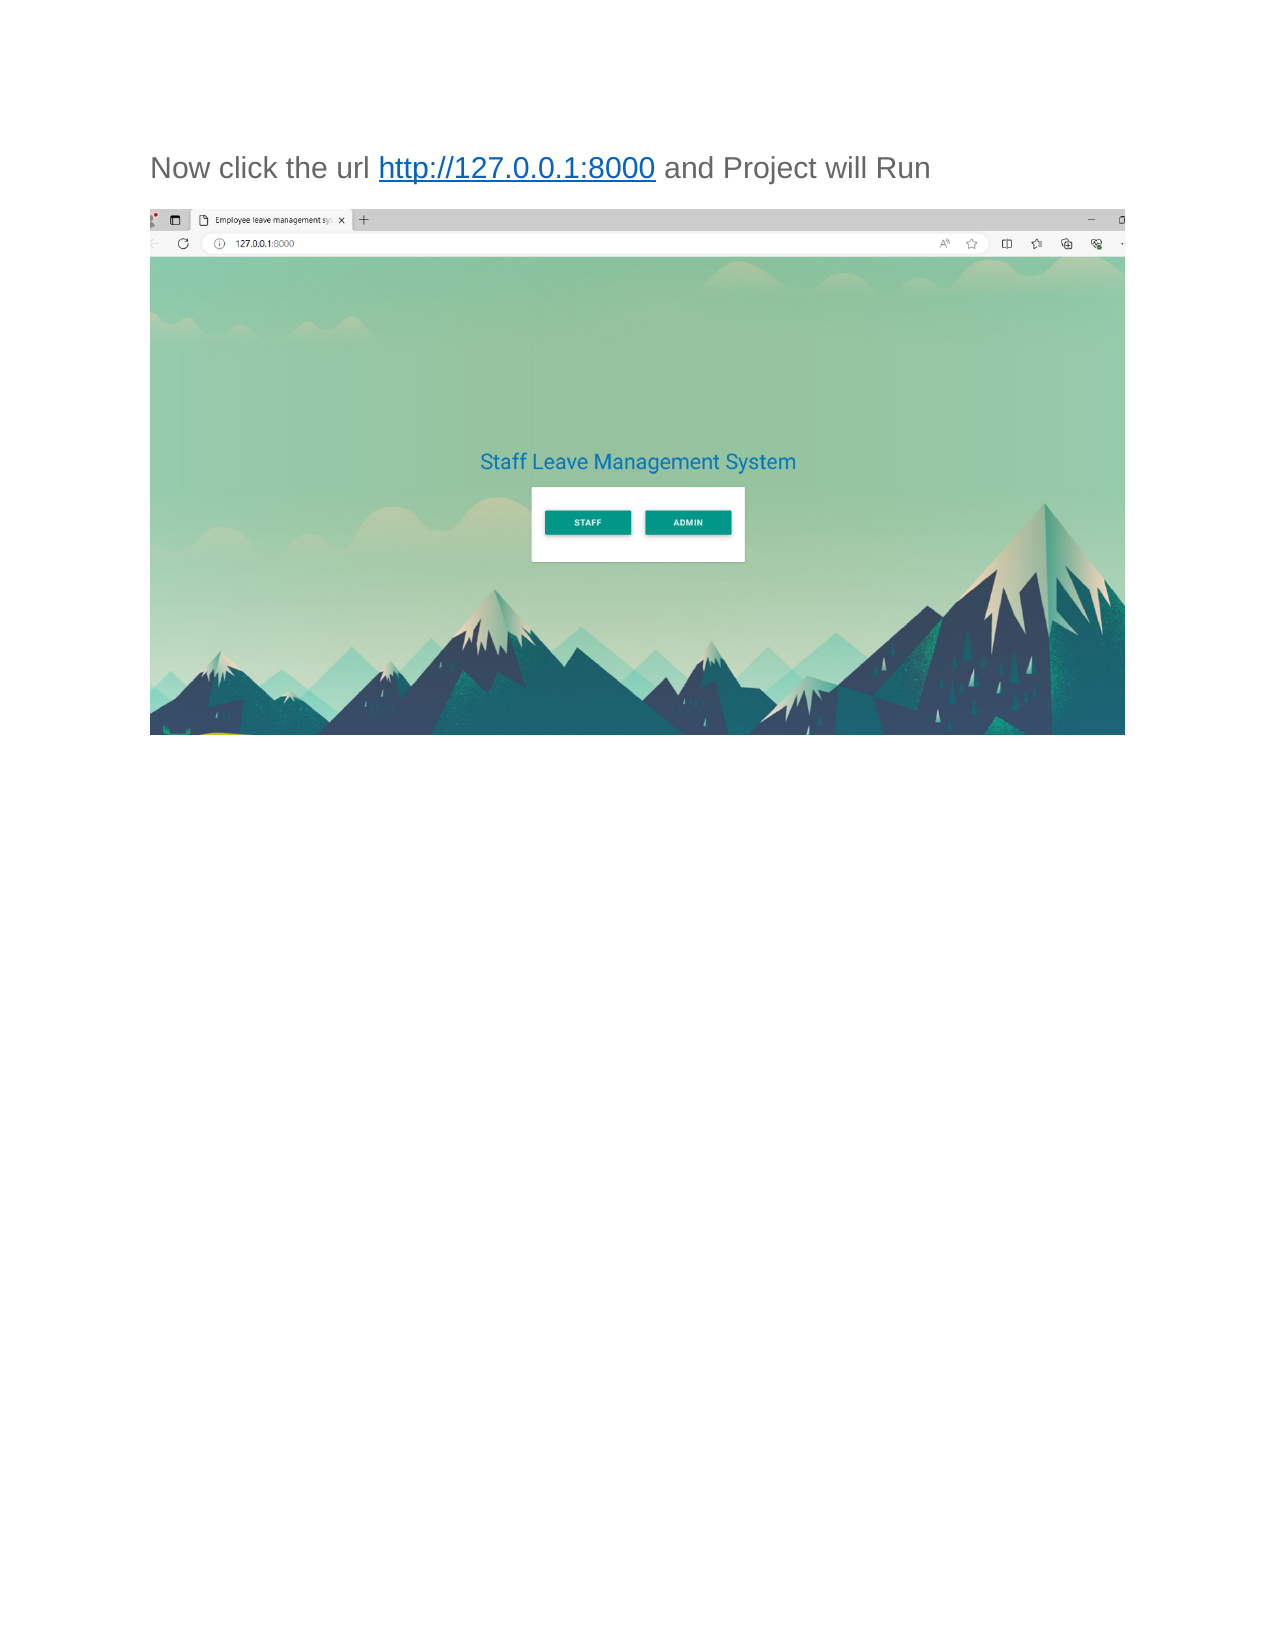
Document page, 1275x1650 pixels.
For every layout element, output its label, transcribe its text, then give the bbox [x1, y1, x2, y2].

text Now click the url http://127.0.0.1:8000 and Project will Run [150, 150, 1125, 185]
picture [150, 209, 1125, 735]
